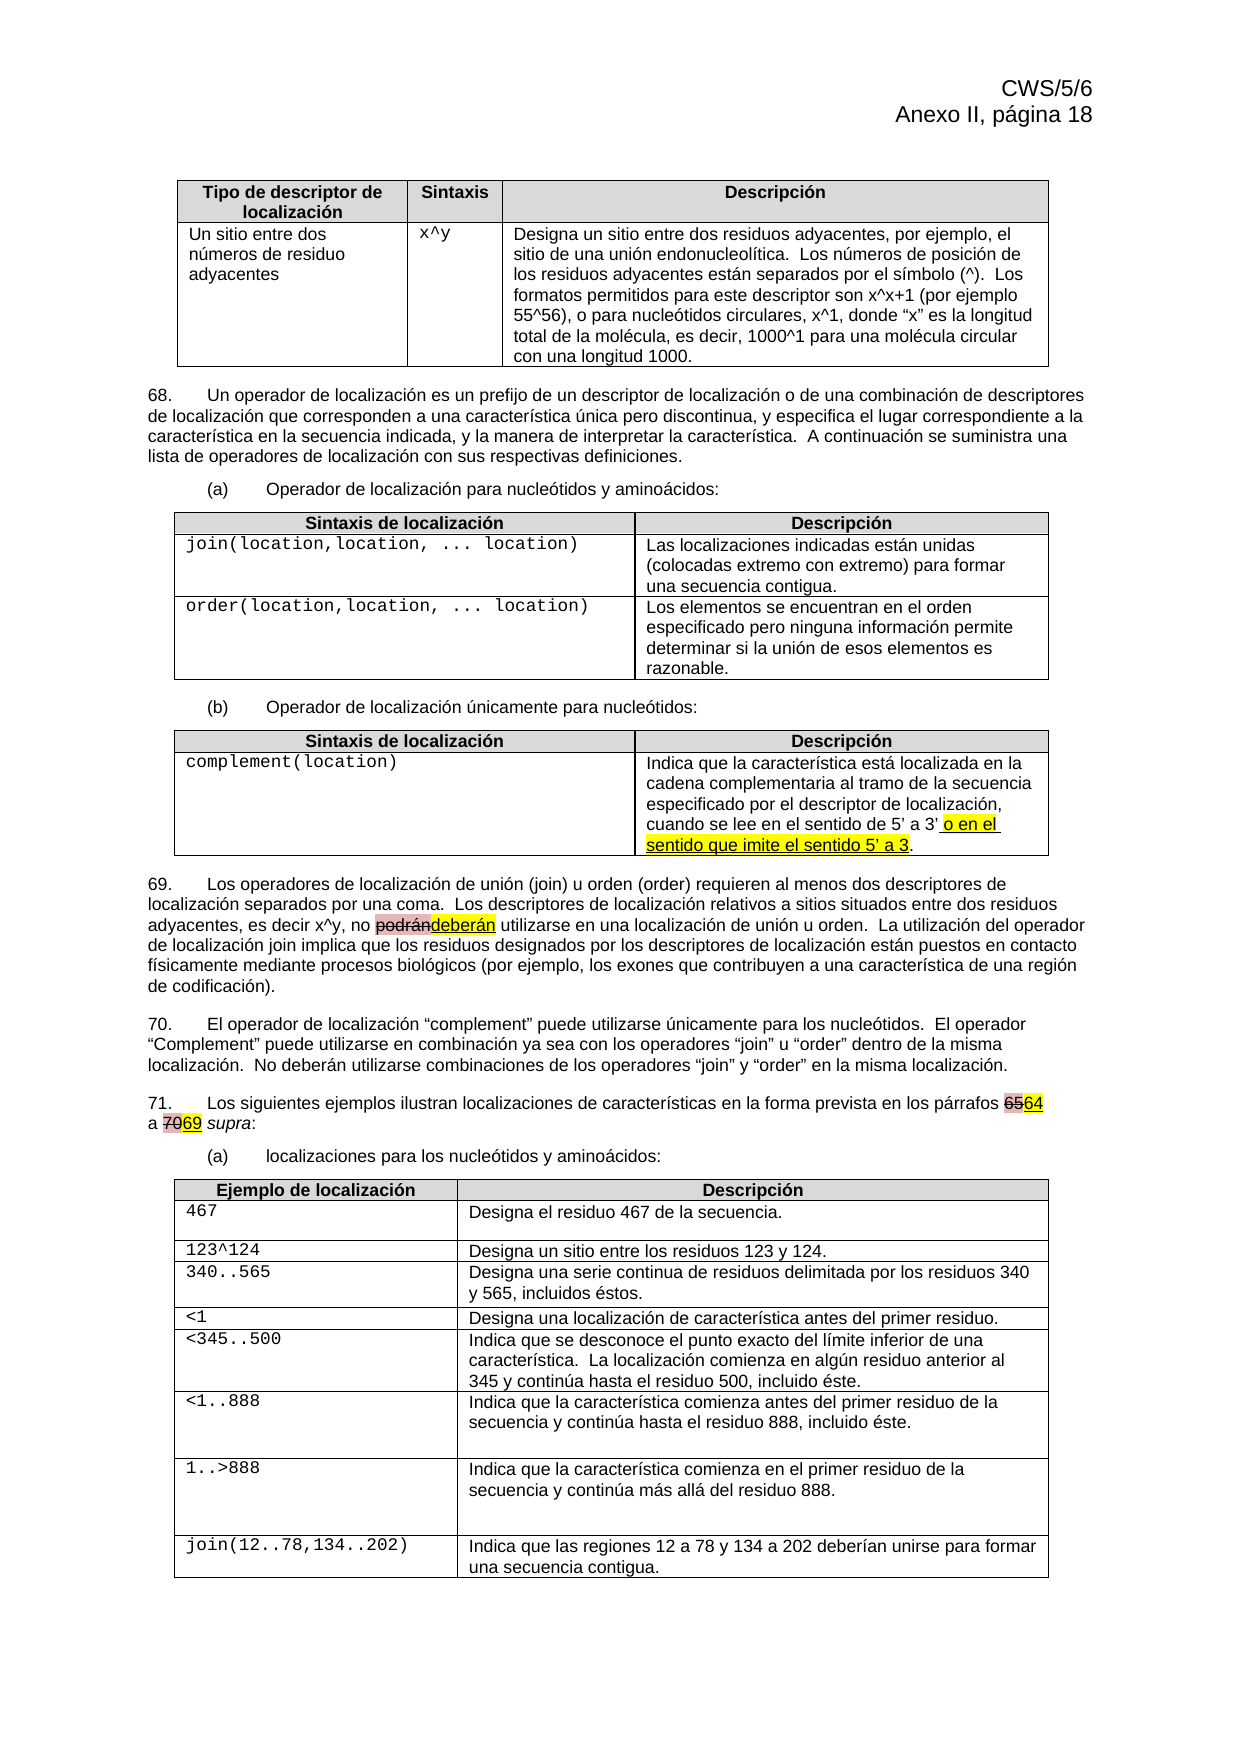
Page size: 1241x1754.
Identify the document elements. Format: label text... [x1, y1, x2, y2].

table_cell Indica que se desconoce el punto exacto del límite inferior de una característica. La localización comienza en algún residuo anterior al 345 y continúa hasta el residuo 500, incluido éste. [458, 1330, 1048, 1391]
table_header Descripción [503, 181, 1048, 222]
table_cell Designa una serie continua de residuos delimitada por los residuos 340 y 565, incluidos éstos. [458, 1262, 1048, 1307]
table_cell Designa el residuo 467 de la secuencia. [458, 1201, 1048, 1240]
list localizaciones para los nucleótidos y aminoácidos: [148, 1146, 1093, 1166]
list Los operadores de localización de unión (join) u orden (order) requieren al menos dos descriptores de localización separados por una coma. Los descriptores de localización relativos a sitios situados entre dos residuos adyacentes, es decir x^y, no podrándeberán utilizarse en una localización de unión u orden. La utilización del operador de localización join implica que los residuos designados por los descriptores de localización están puestos en contacto físicamente mediante procesos biológicos (por ejemplo, los exones que contribuyen a una característica de una región de codificación). [148, 873, 1093, 996]
table_cell Las localizaciones indicadas están unidas (colocadas extremo con extremo) para formar una secuencia contigua. [636, 535, 1048, 596]
table_cell Los elementos se encuentran en el orden especificado pero ninguna información permite determinar si la unión de esos elementos es razonable. [636, 597, 1048, 678]
table_cell <1..888 [175, 1392, 457, 1458]
list El operador de localización “complement” puede utilizarse únicamente para los nucleótidos. El operador “Complement” puede utilizarse en combinación ya sea con los operadores “join” u “order” dentro de la misma localización. No deberán utilizarse combinaciones de los operadores “join” y “order” en la misma localización. [148, 1014, 1093, 1075]
table_cell Indica que las regiones 12 a 78 y 134 a 202 deberían unirse para formar una secuencia contigua. [458, 1536, 1048, 1577]
table_cell <1 [175, 1308, 457, 1328]
table_cell 1..>888 [175, 1459, 457, 1535]
table_cell 340..565 [175, 1262, 457, 1307]
table_cell 123^124 [175, 1241, 457, 1261]
table_cell <345..500 [175, 1330, 457, 1391]
table_header Tipo de descriptor de localización [178, 181, 407, 222]
table_cell join(12..78,134..202) [175, 1536, 457, 1577]
table_cell complement(location) [175, 753, 634, 855]
table_header Sintaxis de localización [175, 513, 634, 533]
list Operador de localización para nucleótidos y aminoácidos: [148, 479, 1093, 499]
table_cell Indica que la característica comienza antes del primer residuo de la secuencia y continúa hasta el residuo 888, incluido éste. [458, 1392, 1048, 1458]
table_cell Indica que la característica está localizada en la cadena complementaria al tramo de la secuencia especificado por el descriptor de localización, cuando se lee en el sentido de 5’ a 3’ o en el sentido que imite el sentido 5’ a 3. [636, 753, 1048, 855]
list Un operador de localización es un prefijo de un descriptor de localización o de una combinación de descriptores de localización que corresponden a una característica única pero discontinua, y especifica el lugar correspondiente a la característica en la secuencia indicada, y la manera de interpretar la característica. A continuación se suministra una lista de operadores de localización con sus respectivas definiciones. [148, 385, 1093, 467]
table_header Sintaxis [408, 181, 502, 222]
table_cell Designa un sitio entre los residuos 123 y 124. [458, 1241, 1048, 1261]
list Los siguientes ejemplos ilustran localizaciones de características en la forma prevista en los párrafos 6564 a 7069 supra: [148, 1093, 1093, 1133]
table_cell x^y [408, 223, 502, 366]
table_cell order(location,location, ... location) [175, 597, 634, 678]
table_header Descripción [636, 731, 1048, 752]
list Operador de localización únicamente para nucleótidos: [148, 697, 1093, 718]
table_cell Un sitio entre dos números de residuo adyacentes [178, 223, 407, 366]
table_cell join(location,location, ... location) [175, 535, 634, 596]
table_header Descripción [636, 513, 1048, 533]
table_header Descripción [458, 1180, 1048, 1200]
table_header Sintaxis de localización [175, 731, 634, 752]
table_header Ejemplo de localización [175, 1180, 457, 1200]
table_cell Indica que la característica comienza en el primer residuo de la secuencia y continúa más allá del residuo 888. [458, 1459, 1048, 1535]
table_cell Designa un sitio entre dos residuos adyacentes, por ejemplo, el sitio de una unión endonucleolítica. Los números de posición de los residuos adyacentes están separados por el símbolo (^). Los formatos permitidos para este descriptor son x^x+1 (por ejemplo 55^56), o para nucleótidos circulares, x^1, donde “x” es la longitud total de la molécula, es decir, 1000^1 para una molécula circular con una longitud 1000. [503, 223, 1048, 366]
table_cell 467 [175, 1201, 457, 1240]
table_cell Designa una localización de característica antes del primer residuo. [458, 1308, 1048, 1328]
